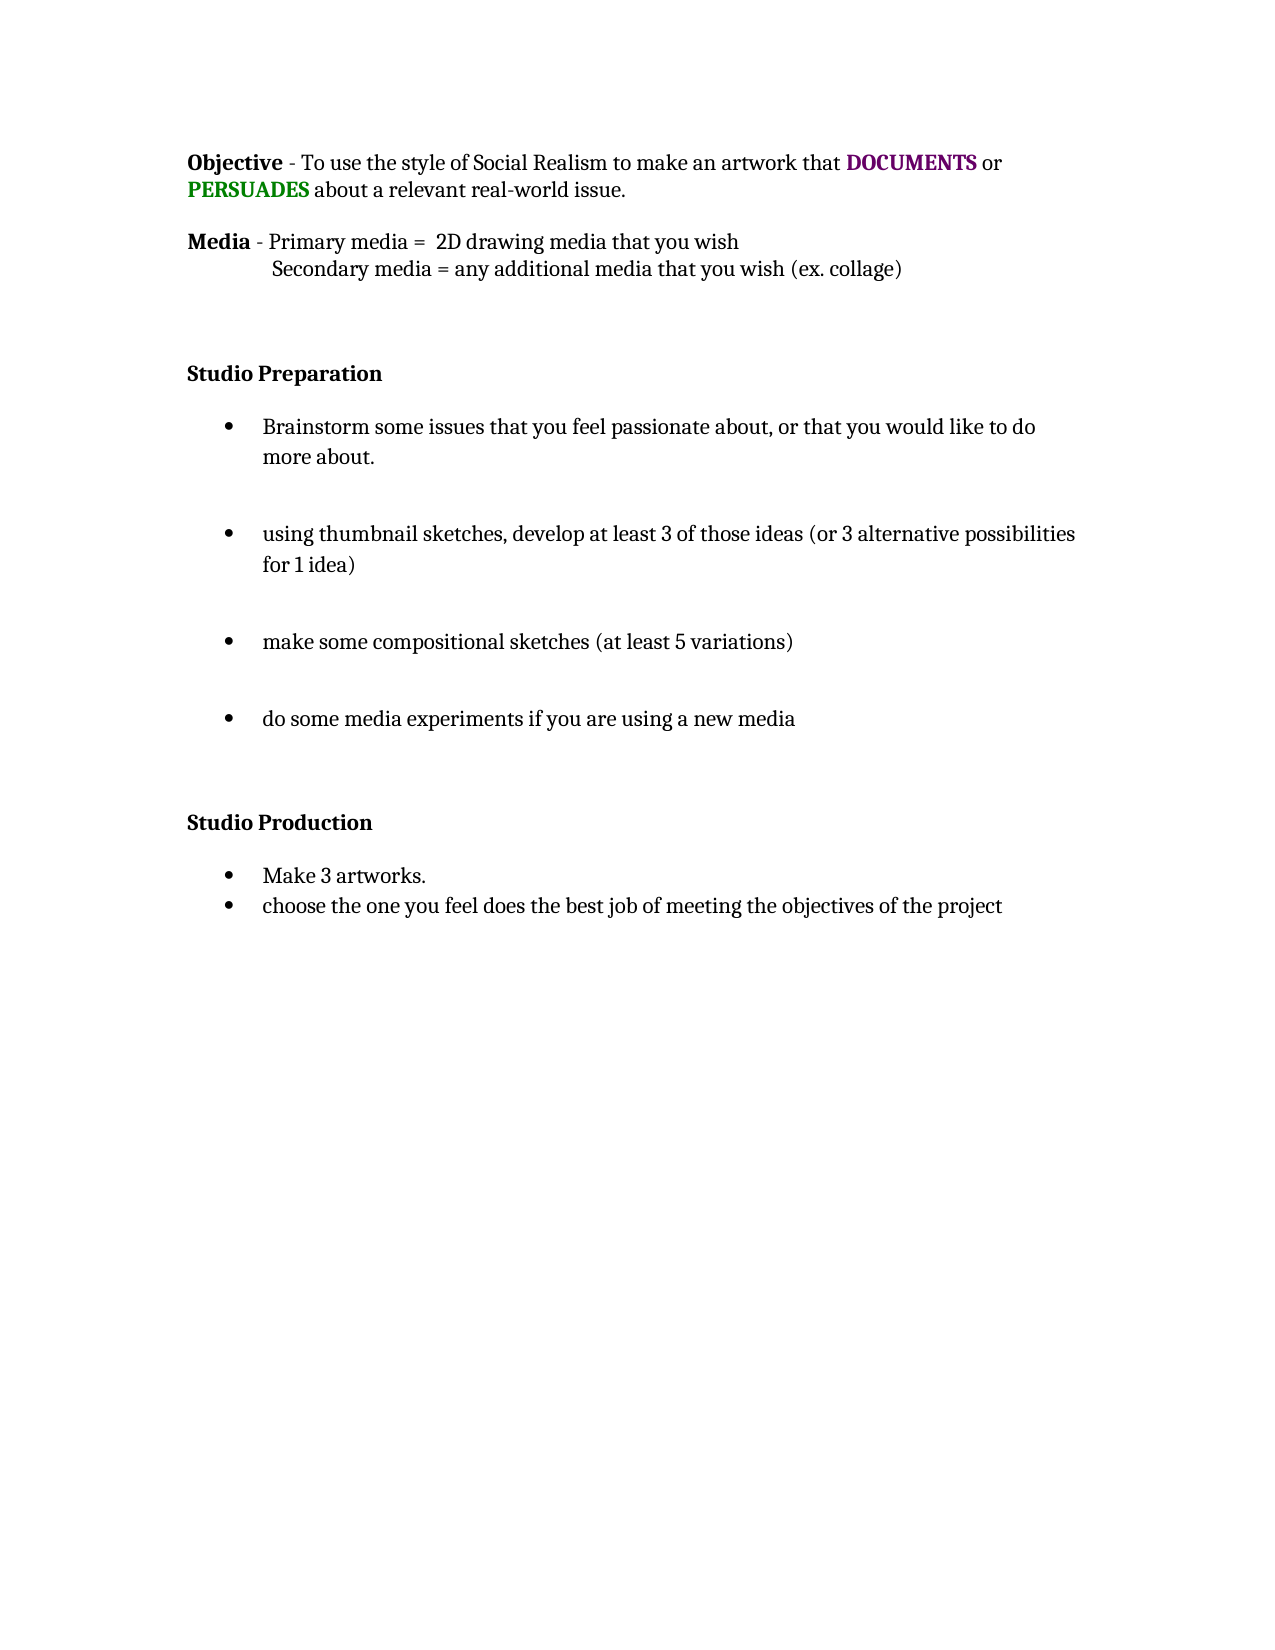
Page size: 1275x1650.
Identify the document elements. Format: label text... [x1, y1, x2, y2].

list do some media experiments if you are using a new media [225, 706, 1087, 732]
text Objective - To use the style of Social Realism to make an artwork that DOCUMENTS or PERSUADES about a relevant real-world issue. [187, 150, 1087, 203]
text Studio Preparation [187, 361, 1087, 387]
list using thumbnail sketches, develop at least 3 of those ideas (or 3 alternative possibilities for 1 idea) [225, 521, 1087, 578]
list make some compositional sketches (at least 5 variations) [225, 629, 1087, 655]
text Studio Production [187, 810, 1087, 836]
list Make 3 artworks. [225, 863, 1087, 889]
text Media - Primary media = 2D drawing media that you wish [187, 229, 1087, 255]
text Secondary media = any additional media that you wish (ex. collage) [187, 255, 1087, 282]
list Brainstorm some issues that you feel passionate about, or that you would like to do more about. [225, 413, 1087, 470]
list choose the one you feel does the best job of meeting the objectives of the project [225, 893, 1087, 919]
